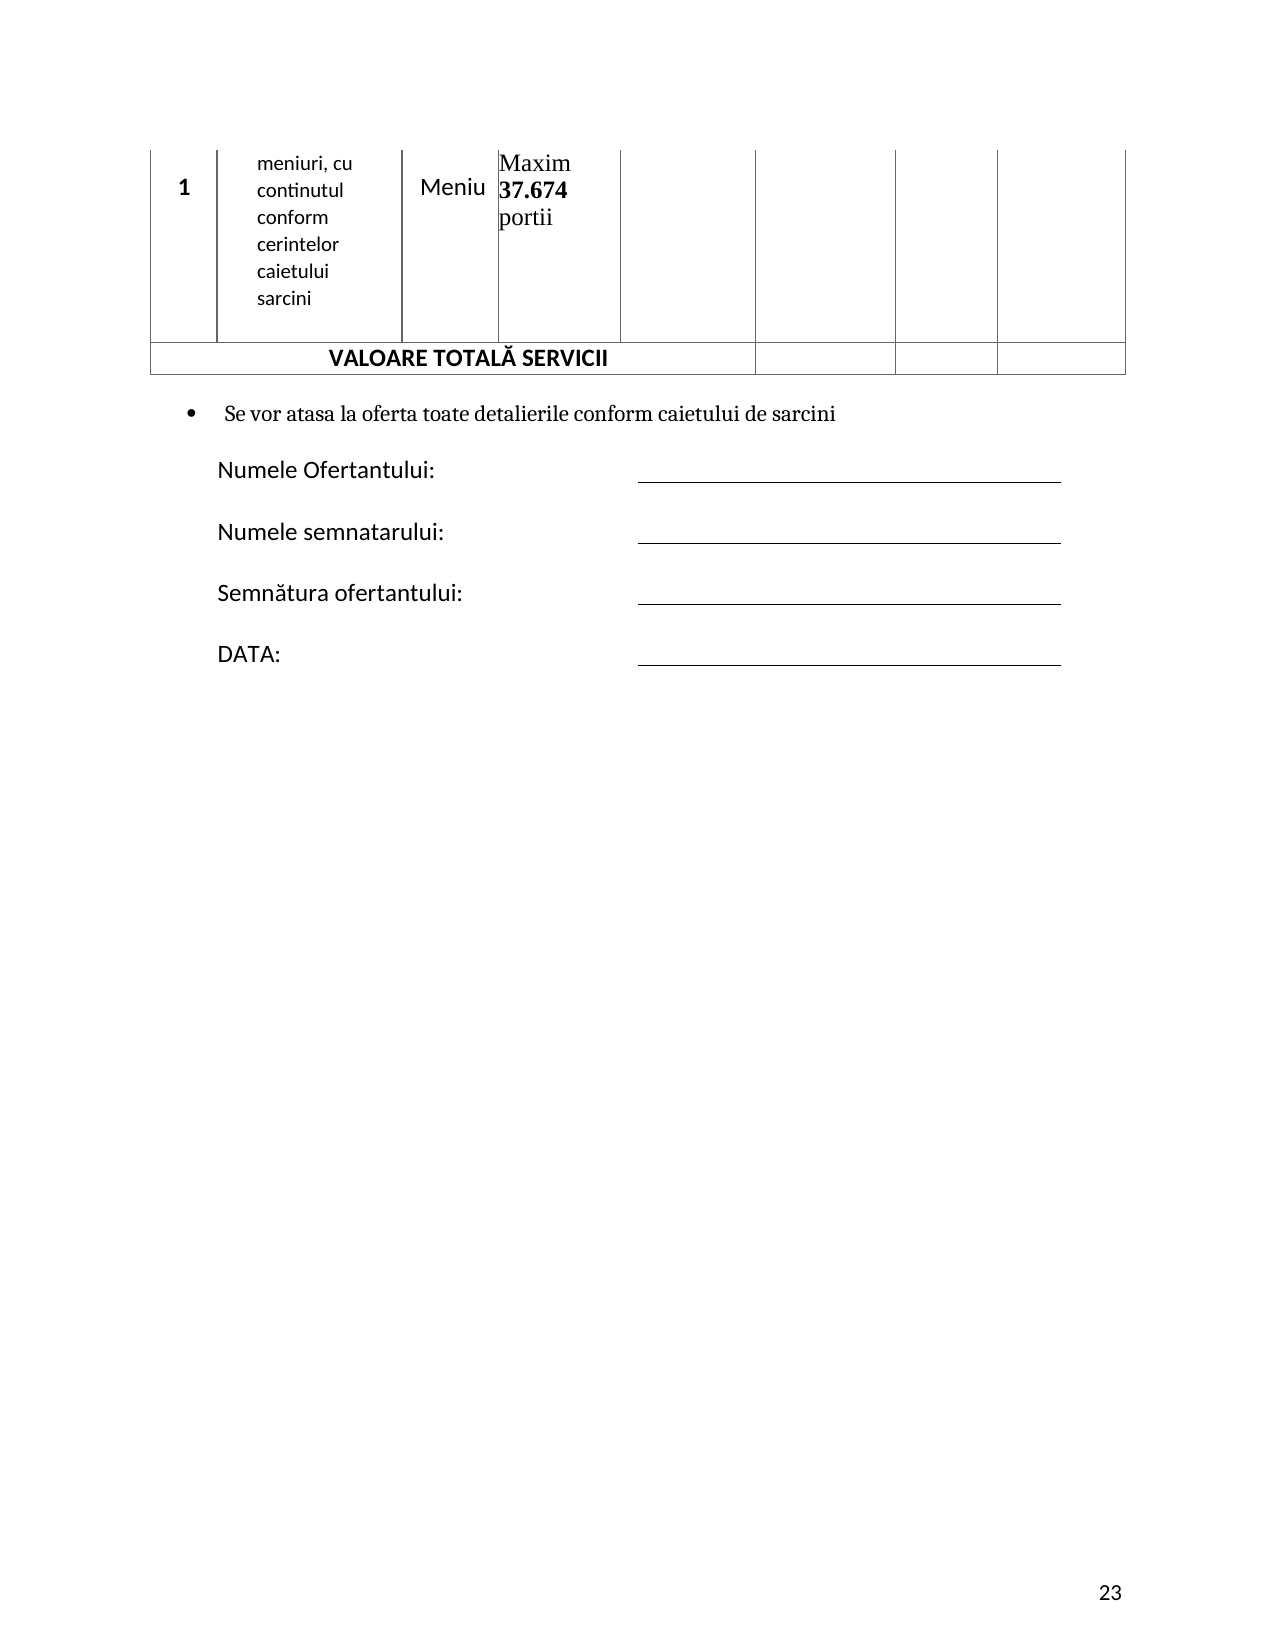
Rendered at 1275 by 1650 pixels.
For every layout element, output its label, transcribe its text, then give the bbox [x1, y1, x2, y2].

text Semnătura ofertantului: [217, 577, 1125, 607]
table_cell [896, 343, 997, 373]
table_cell [756, 150, 895, 342]
table_cell VALOARE TOTALĂ SERVICII [151, 343, 755, 373]
text DATA: [217, 638, 1125, 668]
list Se vor atasa la oferta toate detalierile conform caietului de sarcini [187, 401, 1125, 427]
text Numele Ofertantului: [217, 455, 1125, 485]
table_cell [621, 150, 755, 342]
table_cell [756, 343, 895, 373]
table_cell meniuri, cu continutul conform cerintelor caietului sarcini [218, 150, 401, 342]
table_cell Maxim 37.674 portii [499, 150, 620, 342]
table_cell [896, 150, 997, 342]
table_cell [998, 150, 1125, 342]
table_cell [998, 343, 1125, 373]
text Numele semnatarului: [217, 516, 1125, 546]
